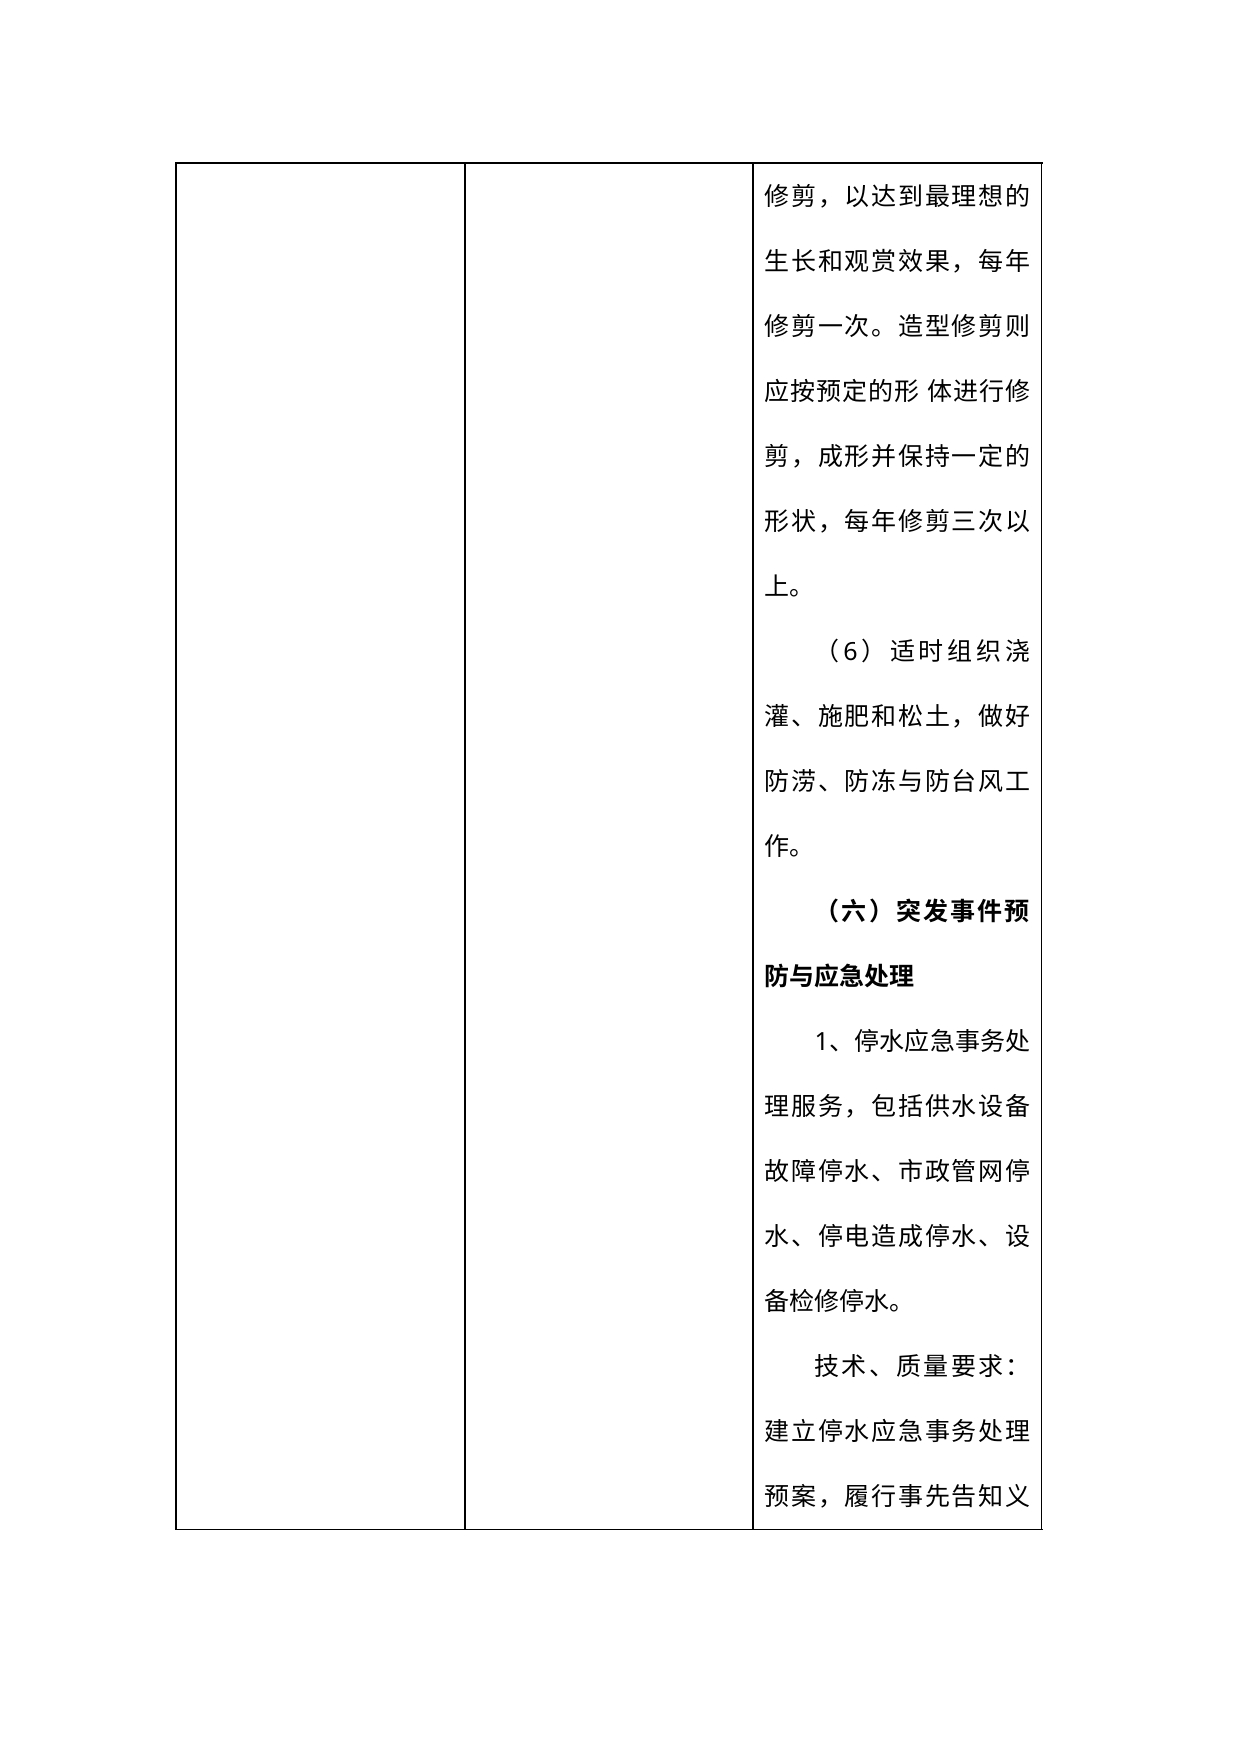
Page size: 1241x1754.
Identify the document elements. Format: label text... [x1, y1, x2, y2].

table_cell [466, 164, 752, 1528]
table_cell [754, 164, 1041, 1528]
table_cell 3 [177, 164, 464, 1528]
